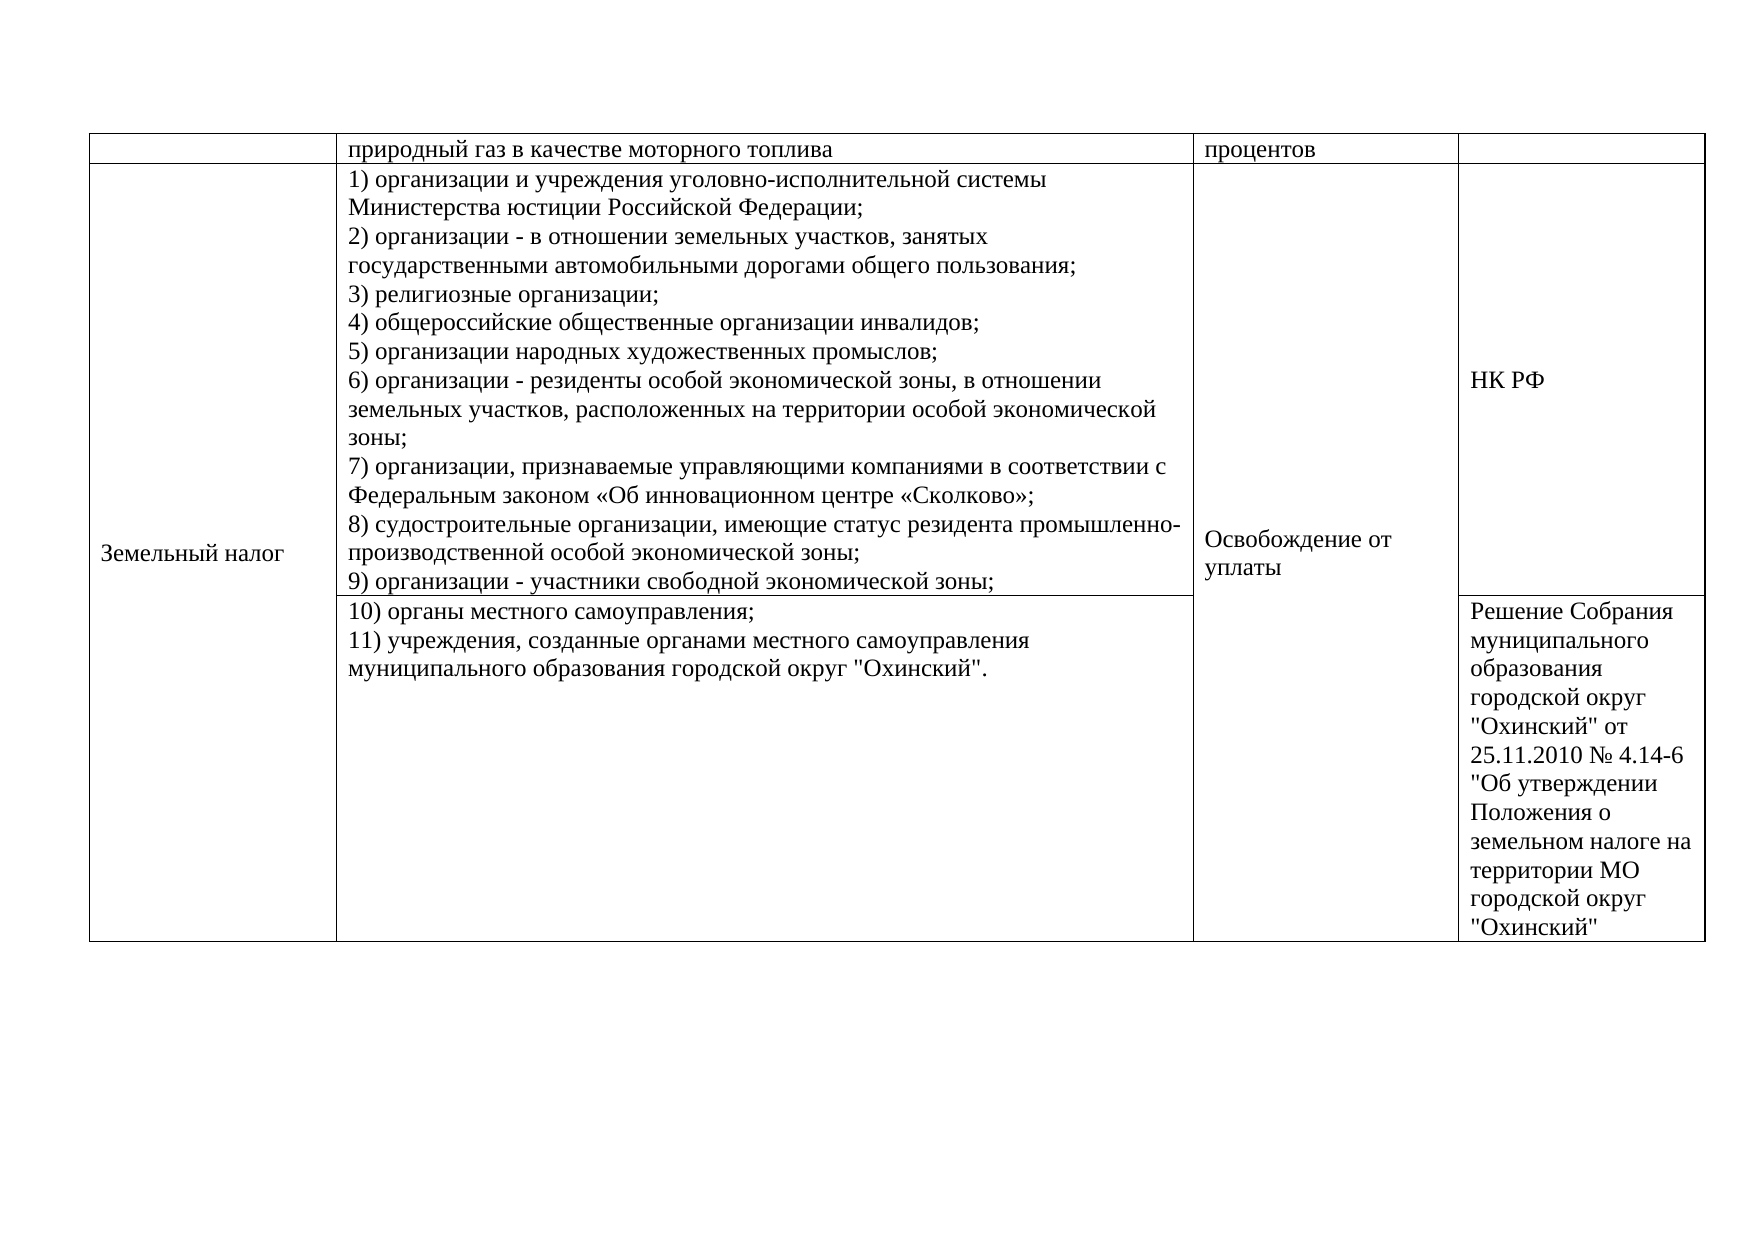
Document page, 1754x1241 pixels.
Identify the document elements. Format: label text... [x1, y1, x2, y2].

table_cell Освобождение от уплаты [1194, 164, 1458, 941]
table_cell Земельный налог [90, 164, 336, 941]
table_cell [337, 134, 1193, 163]
table_cell 10) органы местного самоуправления; 11) учреждения, созданные органами местного самоуправления муниципального образования городской округ "Охинский". [337, 596, 1193, 941]
table_cell НК РФ [1459, 164, 1704, 595]
table_cell Решение Собрания муниципального образования городской округ "Охинский" от 25.11.2010 № 4.14-6 "Об утверждении Положения о земельном налоге на территории МО городской округ "Охинский" [1459, 596, 1704, 941]
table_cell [1194, 134, 1458, 163]
table_cell 1) организации и учреждения уголовно-исполнительной системы Министерства юстиции Российской Федерации; 2) организации - в отношении земельных участков, занятых государственными автомобильными дорогами общего пользования; 3) религиозные организации; 4) общероссийские общественные организации инвалидов; 5) организации народных художественных промыслов; 6) организации - резиденты особой экономической зоны, в отношении земельных участков, расположенных на территории особой экономической зоны; 7) организации, признаваемые управляющими компаниями в соответствии с Федеральным законом «Об инновационном центре «Сколково»; 8) судостроительные организации, имеющие статус резидента промышленно-производственной особой экономической зоны; 9) организации - участники свободной экономической зоны; [337, 164, 1193, 595]
